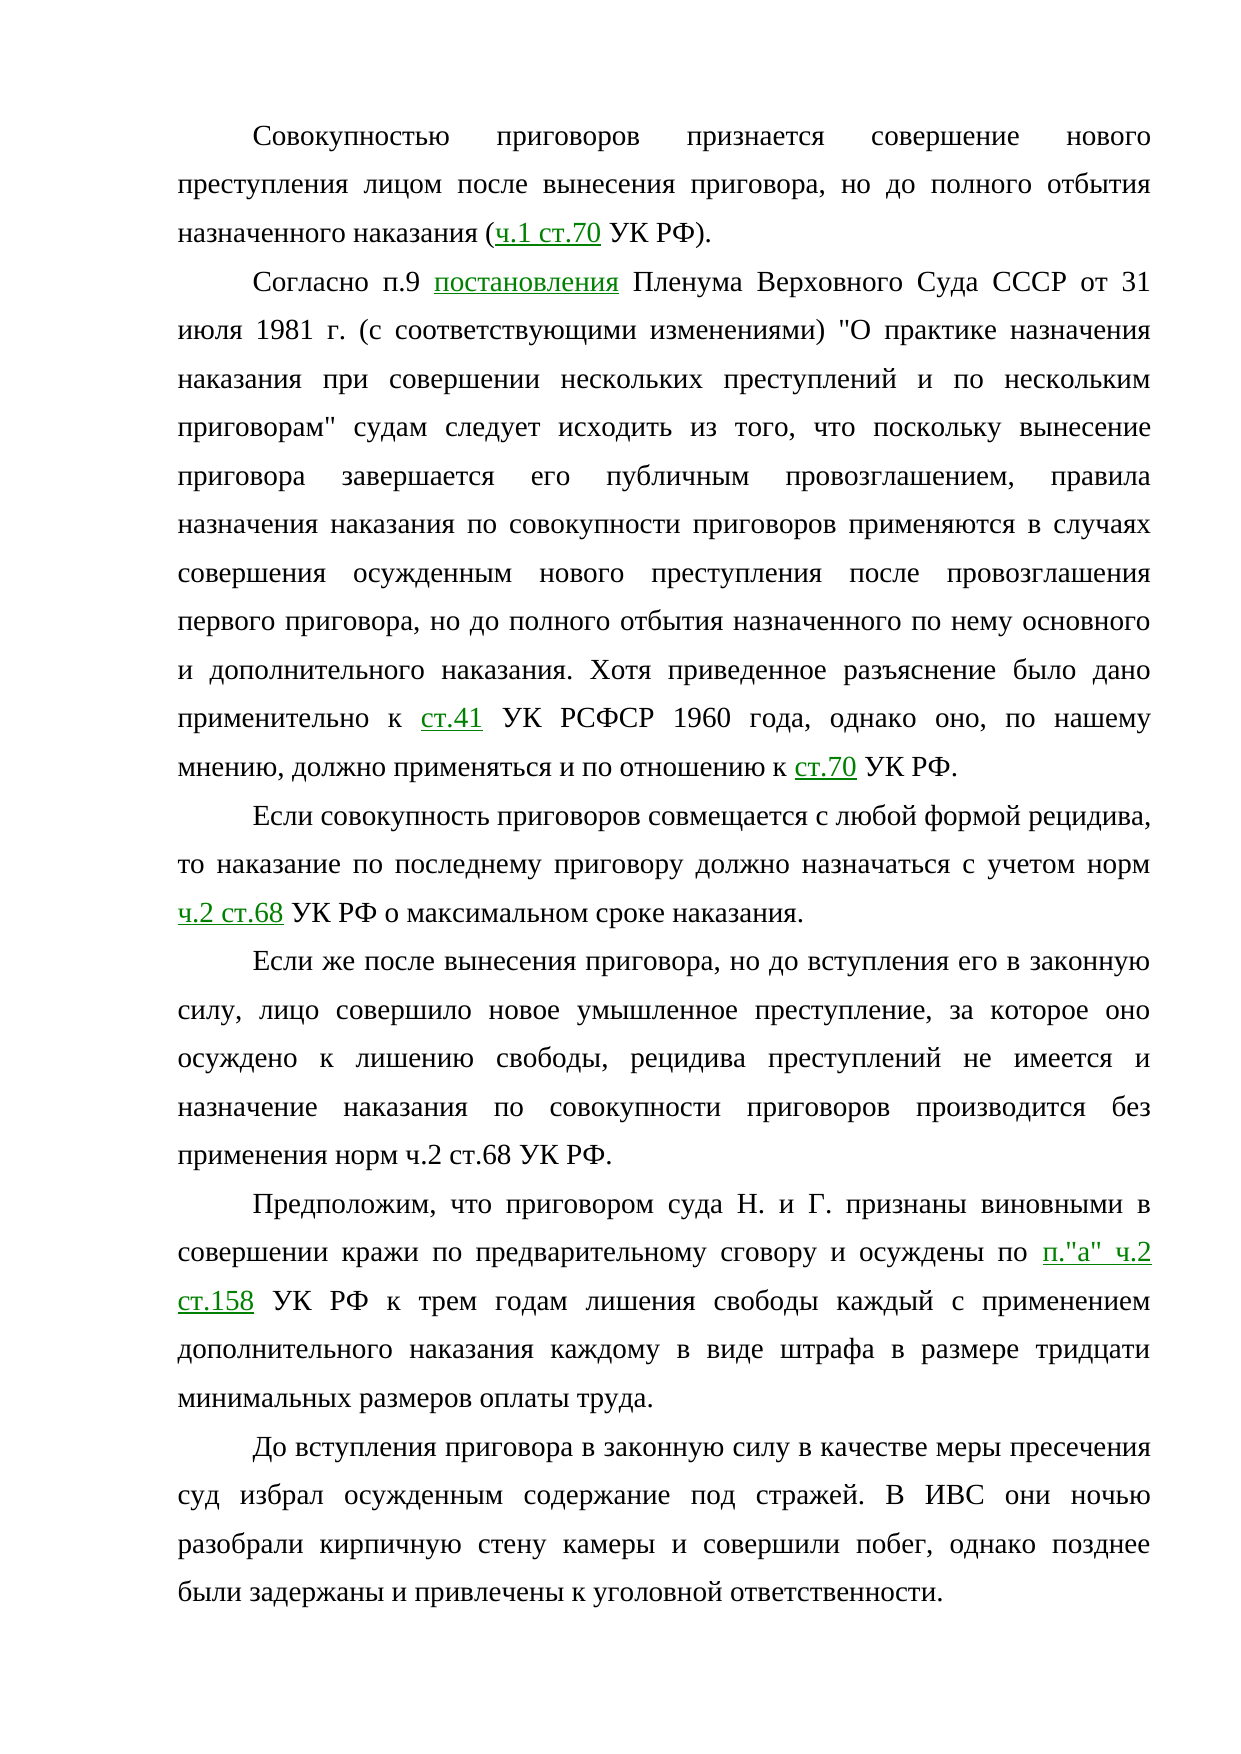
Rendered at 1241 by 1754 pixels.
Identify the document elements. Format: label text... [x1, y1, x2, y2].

text До вступления приговора в законную силу в качестве меры пресечения суд избрал осужденным содержание под стражей. В ИВС они ночью разобрали кирпичную стену камеры и совершили побег, однако позднее были задержаны и привлечены к уголовной ответственности. [177, 1429, 1152, 1608]
text Согласно п.9 постановления Пленума Верховного Суда СССР от 31 июля 1981 г. (с соответствующими изменениями) "О практике назначения наказания при совершении нескольких преступлений и по нескольким приговорам" судам следует исходить из того, что поскольку вынесение приговора завершается его публичным провозглашением, правила назначения наказания по совокупности приговоров применяются в случаях совершения осужденным нового преступления после провозглашения первого приговора, но до полного отбытия назначенного по нему основного и дополнительного наказания. Хотя приведенное разъяснение было дано применительно к ст.41 УК РСФСР 1960 года, однако оно, по нашему мнению, должно применяться и по отношению к ст.70 УК РФ. [177, 264, 1152, 783]
text Если совокупность приговоров совмещается с любой формой рецидива, то наказание по последнему приговору должно назначаться с учетом норм ч.2 ст.68 УК РФ о максимальном сроке наказания. [177, 798, 1152, 928]
text Если же после вынесения приговора, но до вступления его в законную силу, лицо совершило новое умышленное преступление, за которое оно осуждено к лишению свободы, рецидива преступлений не имеется и назначение наказания по совокупности приговоров производится без применения норм ч.2 ст.68 УК РФ. [177, 943, 1152, 1171]
text Предположим, что приговором суда Н. и Г. признаны виновными в совершении кражи по предварительному сговору и осуждены по п."а" ч.2 ст.158 УК РФ к трем годам лишения свободы каждый с применением дополнительного наказания каждому в виде штрафа в размере тридцати минимальных размеров оплаты труда. [177, 1186, 1152, 1414]
text Совокупностью приговоров признается совершение нового преступления лицом после вынесения приговора, но до полного отбытия назначенного наказания (ч.1 ст.70 УК РФ). [177, 118, 1152, 249]
